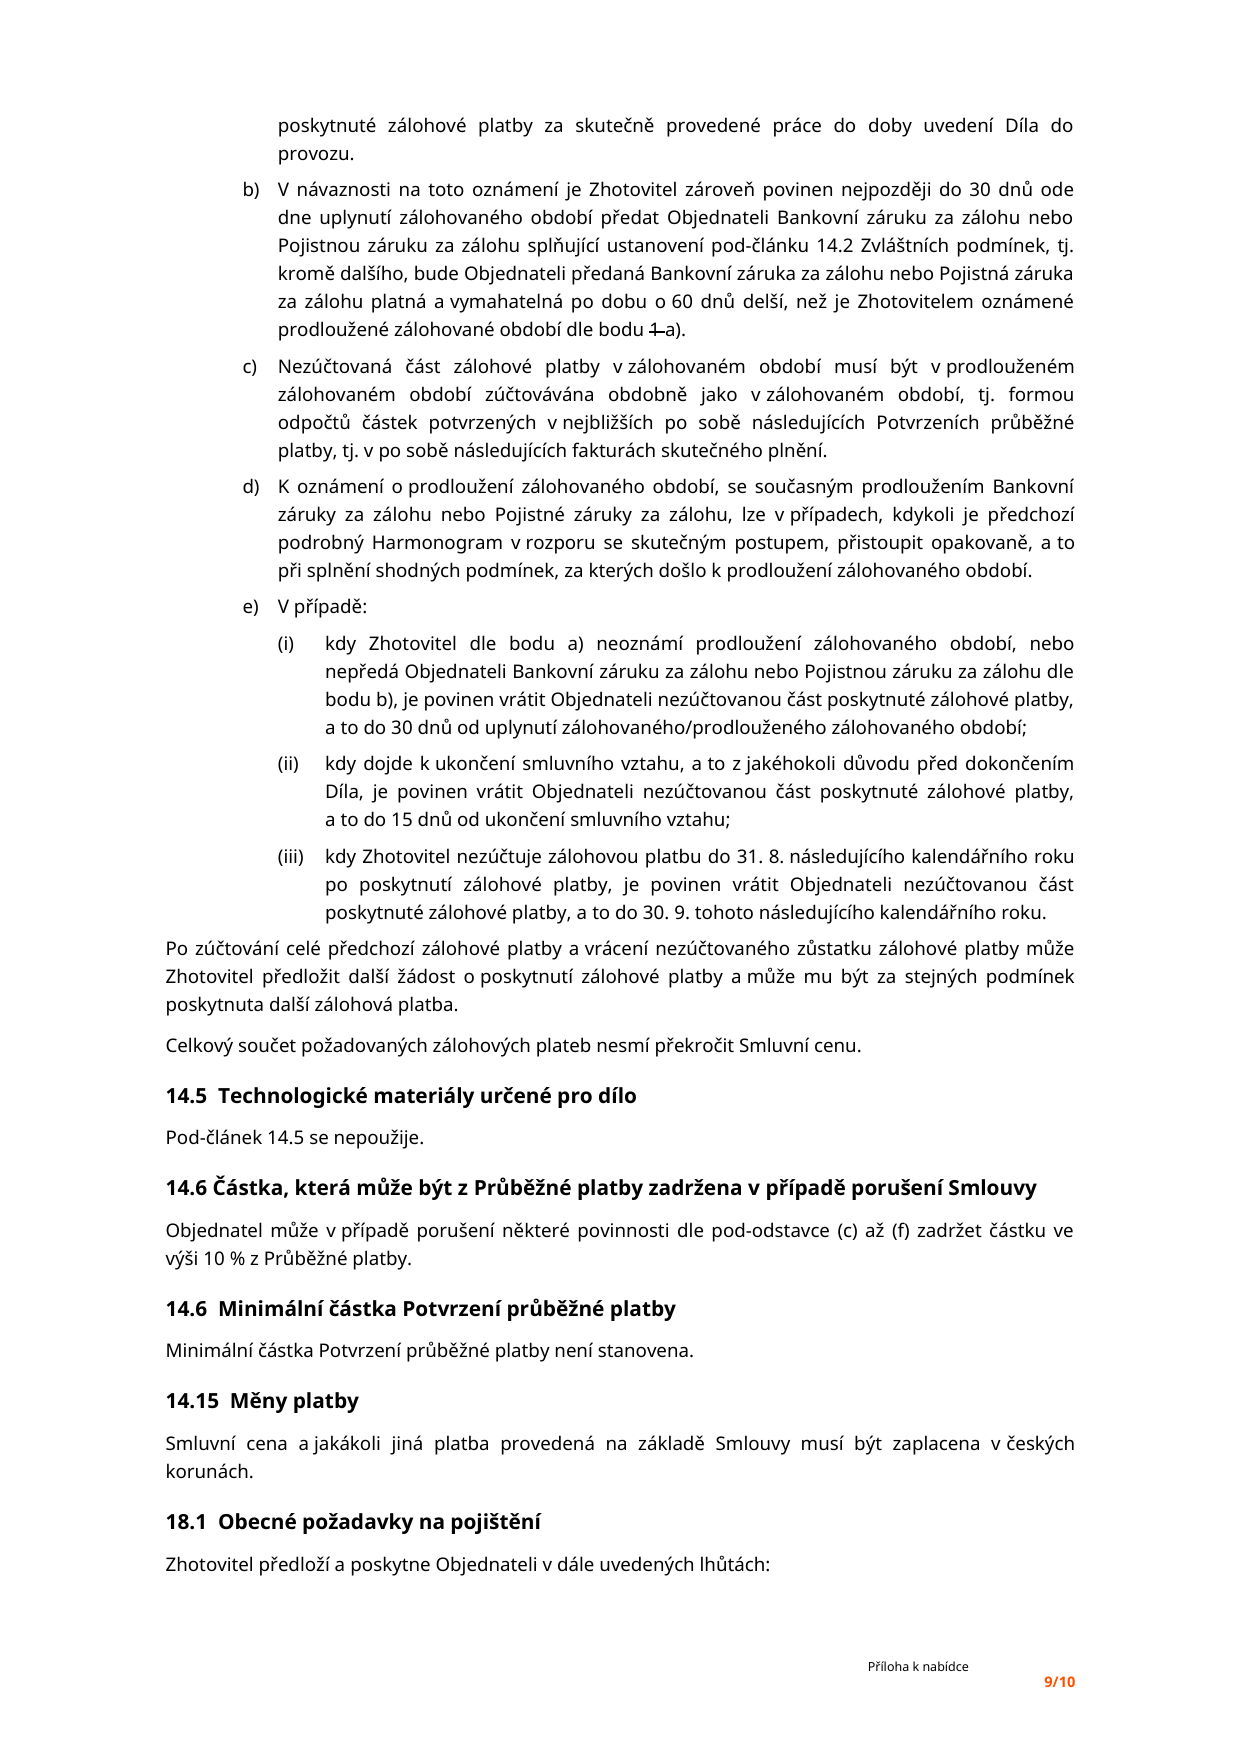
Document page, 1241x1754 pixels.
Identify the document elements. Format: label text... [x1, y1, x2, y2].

text Pod-článek 14.5 se nepoužije. [165, 1124, 1075, 1150]
text Objednatel může v případě porušení některé povinnosti dle pod-odstavce (c) až (f) zadržet částku ve výši 10 % z Průběžné platby. [165, 1217, 1075, 1271]
text Smluvní cena a jakákoli jiná platba provedená na základě Smlouvy musí být zaplacena v českých korunách. [165, 1430, 1075, 1484]
text kdy Zhotovitel nezúčtuje zálohovou platbu do 31. 8. následujícího kalendářního roku po poskytnutí zálohové platby, je povinen vrátit Objednateli nezúčtovanou část poskytnuté zálohové platby, a to do 30. 9. tohoto následujícího kalendářního roku. [278, 843, 1075, 924]
text 18.1 Obecné požadavky na pojištění [165, 1507, 1075, 1536]
text Po zúčtování celé předchozí zálohové platby a vrácení nezúčtovaného zůstatku zálohové platby může Zhotovitel předložit další žádost o poskytnutí zálohové platby a může mu být za stejných podmínek poskytnuta další zálohová platba. [165, 935, 1075, 1017]
text V návaznosti na toto oznámení je Zhotovitel zároveň povinen nejpozději do 30 dnů ode dne uplynutí zálohovaného období předat Objednateli Bankovní záruku za zálohu nebo Pojistnou záruku za zálohu splňující ustanovení pod-článku 14.2 Zvláštních podmínek, tj. kromě dalšího, bude Objednateli předaná Bankovní záruka za zálohu nebo Pojistná záruka za zálohu platná a vymahatelná po dobu o 60 dnů delší, než je Zhotovitelem oznámené prodloužené zálohované období dle bodu 1 a). [242, 177, 1075, 342]
text Celkový součet požadovaných zálohových plateb nesmí překročit Smluvní cenu. [165, 1032, 1075, 1057]
text K oznámení o prodloužení zálohovaného období, se současným prodloužením Bankovní záruky za zálohu nebo Pojistné záruky za zálohu, lze v případech, kdykoli je předchozí podrobný Harmonogram v rozporu se skutečným postupem, přistoupit opakovaně, a to při splnění shodných podmínek, za kterých došlo k prodloužení zálohovaného období. [242, 473, 1075, 583]
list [242, 112, 1075, 166]
text kdy dojde k ukončení smluvního vztahu, a to z jakéhokoli důvodu před dokončením Díla, je povinen vrátit Objednateli nezúčtovanou část poskytnuté zálohové platby, a to do 15 dnů od ukončení smluvního vztahu; [278, 751, 1075, 832]
text 14.6 Částka, která může být z Průběžné platby zadržena v případě porušení Smlouvy [165, 1173, 1075, 1202]
text Zhotovitel předloží a poskytne Objednateli v dále uvedených lhůtách: [165, 1551, 1075, 1577]
text 14.6 Minimální částka Potvrzení průběžné platby [165, 1294, 1075, 1322]
text V případě: [242, 594, 1075, 619]
text Minimální částka Potvrzení průběžné platby není stanovena. [165, 1338, 1075, 1363]
text 14.5 Technologické materiály určené pro dílo [165, 1081, 1075, 1109]
text Nezúčtovaná část zálohové platby v zálohovaném období musí být v prodlouženém zálohovaném období zúčtovávána obdobně jako v zálohovaném období, tj. formou odpočtů částek potvrzených v nejbližších po sobě následujících Potvrzeních průběžné platby, tj. v po sobě následujících fakturách skutečného plnění. [242, 353, 1075, 463]
text 14.15 Měny platby [165, 1387, 1075, 1415]
text kdy Zhotovitel dle bodu a) neoznámí prodloužení zálohovaného období, nebo nepředá Objednateli Bankovní záruku za zálohu nebo Pojistnou záruku za zálohu dle bodu b), je povinen vrátit Objednateli nezúčtovanou část poskytnuté zálohové platby, a to do 30 dnů od uplynutí zálohovaného/prodlouženého zálohovaného období; [278, 630, 1075, 740]
